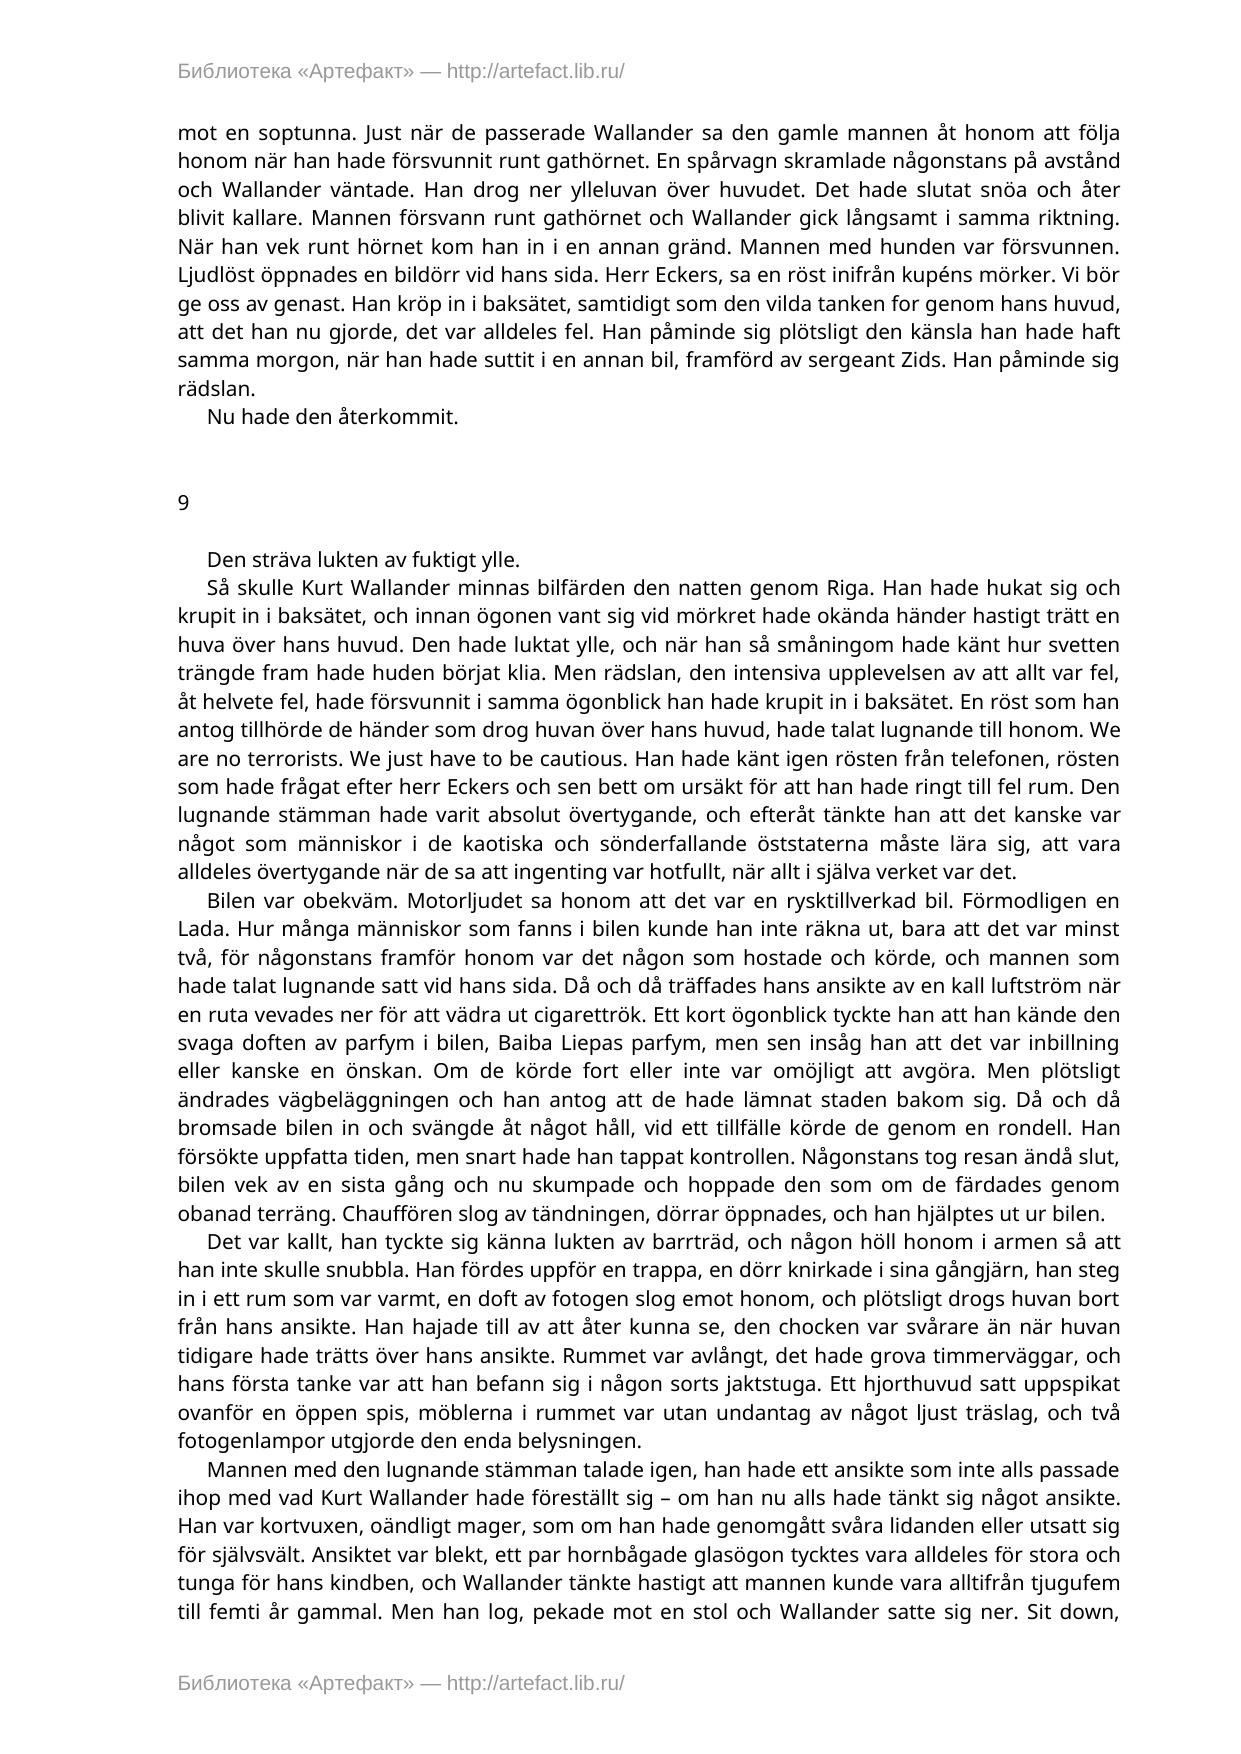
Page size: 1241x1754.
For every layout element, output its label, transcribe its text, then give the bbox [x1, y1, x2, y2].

text Bilen var obekväm. Motorljudet sa honom att det var en rysktillverkad bil. Förmodligen en Lada. Hur många människor som fanns i bilen kunde han inte räkna ut, bara att det var minst två, för någonstans framför honom var det någon som hostade och körde, och mannen som hade talat lugnande satt vid hans sida. Då och då träffades hans ansikte av en kall luftström när en ruta vevades ner för att vädra ut cigarettrök. Ett kort ögonblick tyckte han att han kände den svaga doften av parfym i bilen, Baiba Liepas parfym, men sen insåg han att det var inbillning eller kanske en önskan. Om de körde fort eller inte var omöjligt att avgöra. Men plötsligt ändrades vägbeläggningen och han antog att de hade lämnat staden bakom sig. Då och då bromsade bilen in och svängde åt något håll, vid ett tillfälle körde de genom en rondell. Han försökte uppfatta tiden, men snart hade han tappat kontrollen. Någonstans tog resan ändå slut, bilen vek av en sista gång och nu skumpade och hoppade den som om de färdades genom obanad terräng. Chauffören slog av tändningen, dörrar öppnades, och han hjälptes ut ur bilen. [177, 886, 1122, 1227]
text Så skulle Kurt Wallander minnas bilfärden den natten genom Riga. Han hade hukat sig och krupit in i baksätet, och innan ögonen vant sig vid mörkret hade okända händer hastigt trätt en huva över hans huvud. Den hade luktat ylle, och när han så småningom hade känt hur svetten trängde fram hade huden börjat klia. Men rädslan, den intensiva upplevelsen av att allt var fel, åt helvete fel, hade försvunnit i samma ögonblick han hade krupit in i baksätet. En röst som han antog tillhörde de händer som drog huvan över hans huvud, hade talat lugnande till honom. We are no terrorists. We just have to be cautious. Han hade känt igen rösten från telefonen, rösten som hade frågat efter herr Eckers och sen bett om ursäkt för att han hade ringt till fel rum. Den lugnande stämman hade varit absolut övertygande, och efteråt tänkte han att det kanske var något som människor i de kaotiska och sönderfallande öststaterna måste lära sig, att vara alldeles övertygande när de sa att ingenting var hotfullt, när allt i själva verket var det. [177, 573, 1122, 886]
text Det var kallt, han tyckte sig känna lukten av barrträd, och någon höll honom i armen så att han inte skulle snubbla. Han fördes uppför en trappa, en dörr knirkade i sina gångjärn, han steg in i ett rum som var varmt, en doft av fotogen slog emot honom, och plötsligt drogs huvan bort från hans ansikte. Han hajade till av att åter kunna se, den chocken var svårare än när huvan tidigare hade trätts över hans ansikte. Rummet var avlångt, det hade grova timmerväggar, och hans första tanke var att han befann sig i någon sorts jaktstuga. Ett hjorthuvud satt uppspikat ovanför en öppen spis, möblerna i rummet var utan undantag av något ljust träslag, och två fotogenlampor utgjorde den enda belysningen. [177, 1227, 1122, 1455]
text Den sträva lukten av fuktigt ylle. [177, 545, 1122, 573]
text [177, 1455, 1122, 1625]
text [177, 118, 1122, 402]
text Nu hade den återkommit. [177, 402, 1122, 431]
subtitle 9 [177, 488, 1122, 516]
